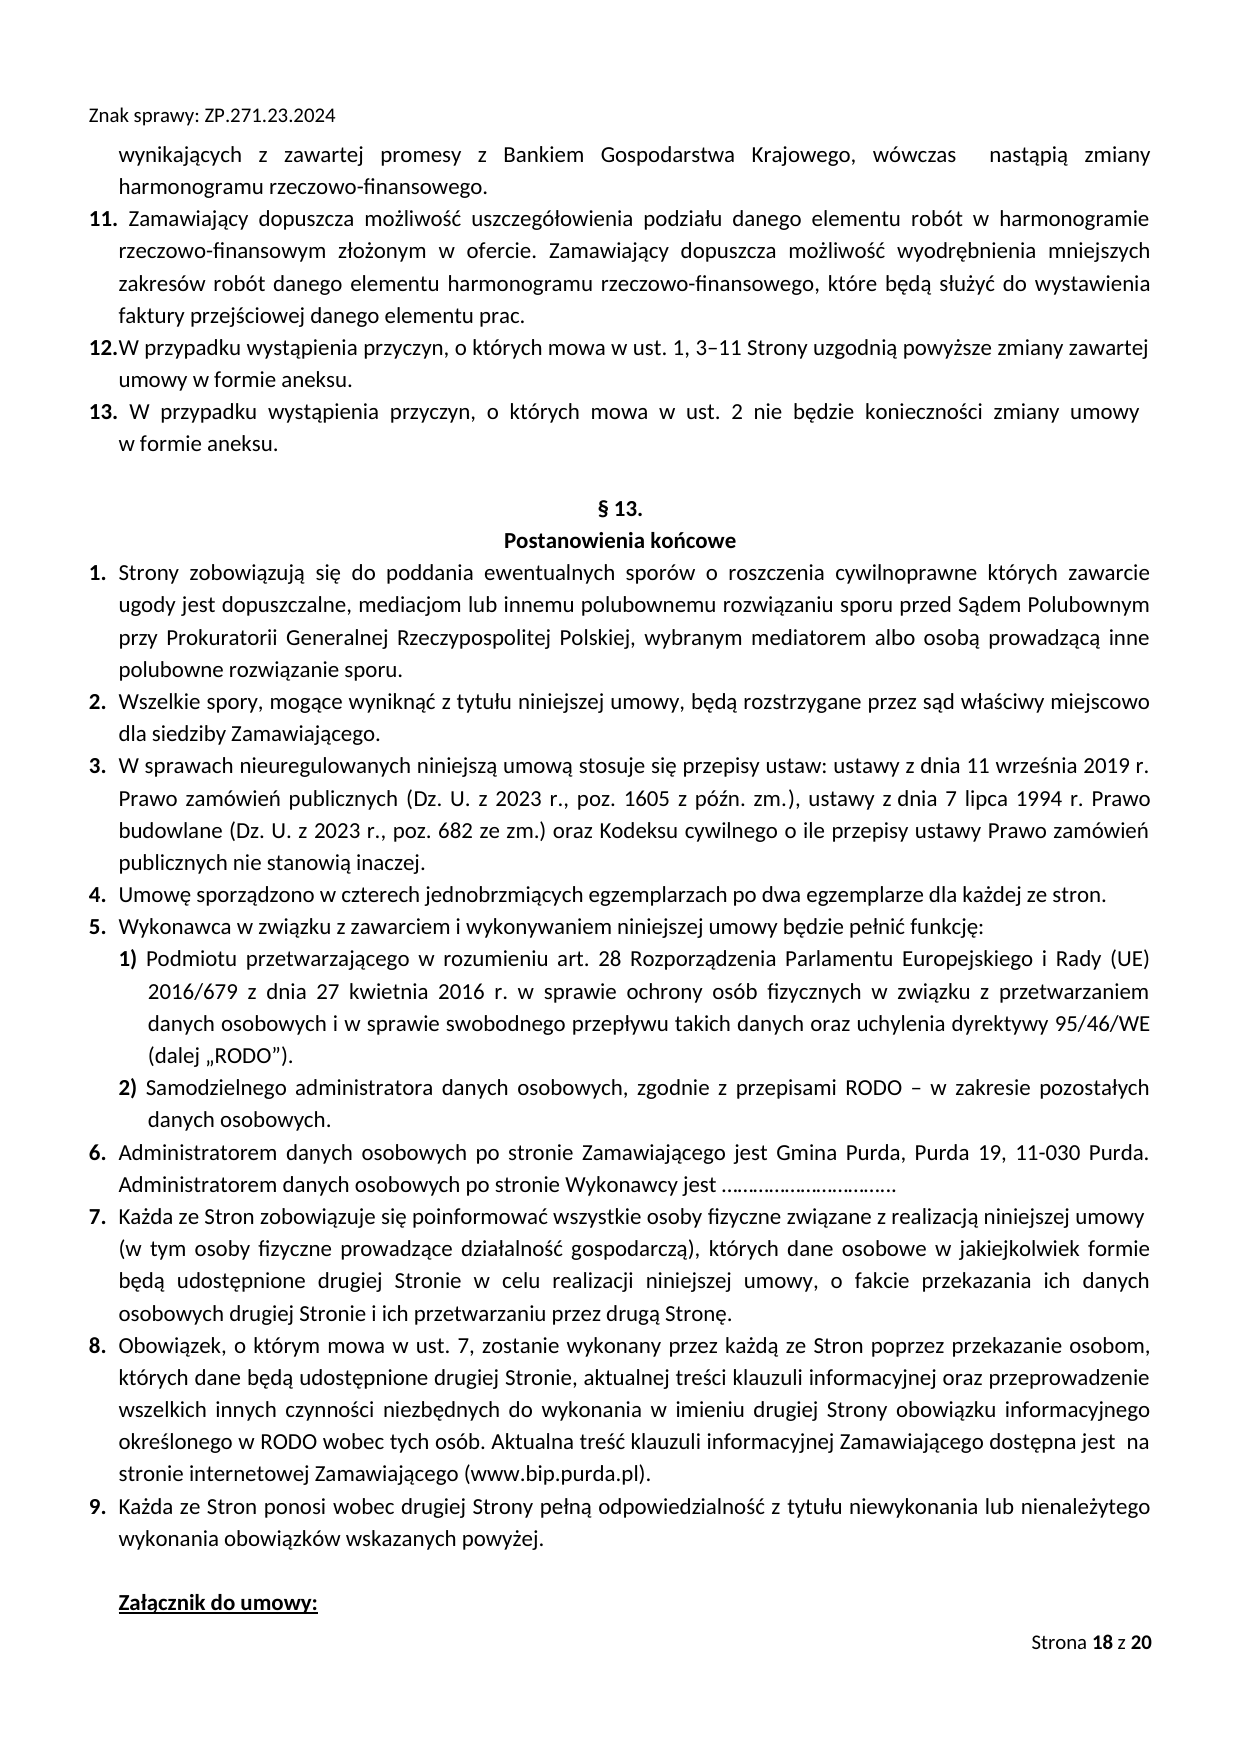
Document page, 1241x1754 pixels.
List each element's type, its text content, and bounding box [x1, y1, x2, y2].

text Załącznik do umowy: [118, 1588, 1152, 1616]
list Obowiązek, o którym mowa w ust. 7, zostanie wykonany przez każdą ze Stron poprzez przekazanie osobom, których dane będą udostępnione drugiej Stronie, aktualnej treści klauzuli informacyjnej oraz przeprowadzenie wszelkich innych czynności niezbędnych do wykonania w imieniu drugiej Strony obowiązku informacyjnego określonego w RODO wobec tych osób. Aktualna treść klauzuli informacyjnej Zamawiającego dostępna jest na stronie internetowej Zamawiającego (www.bip.purda.pl). [89, 1331, 1152, 1488]
list Wszelkie spory, mogące wyniknąć z tytułu niniejszej umowy, będą rozstrzygane przez sąd właściwy miejscowo dla siedziby Zamawiającego. [89, 687, 1152, 747]
text 2) Samodzielnego administratora danych osobowych, zgodnie z przepisami RODO – w zakresie pozostałych danych osobowych. [118, 1073, 1152, 1133]
list W sprawach nieuregulowanych niniejszą umową stosuje się przepisy ustaw: ustawy z dnia 11 września 2019 r. Prawo zamówień publicznych (Dz. U. z 2023 r., poz. 1605 z późn. zm.), ustawy z dnia 7 lipca 1994 r. Prawo budowlane (Dz. U. z 2023 r., poz. 682 ze zm.) oraz Kodeksu cywilnego o ile przepisy ustawy Prawo zamówień publicznych nie stanowią inaczej. [89, 751, 1152, 876]
list Umowę sporządzono w czterech jednobrzmiących egzemplarzach po dwa egzemplarze dla każdej ze stron. [89, 880, 1152, 908]
list Administratorem danych osobowych po stronie Zamawiającego jest Gmina Purda, Purda 19, 11-030 Purda. Administratorem danych osobowych po stronie Wykonawcy jest …………………………... [89, 1138, 1152, 1198]
text 1) Podmiotu przetwarzającego w rozumieniu art. 28 Rozporządzenia Parlamentu Europejskiego i Rady (UE) 2016/679 z dnia 27 kwietnia 2016 r. w sprawie ochrony osób fizycznych w związku z przetwarzaniem danych osobowych i w sprawie swobodnego przepływu takich danych oraz uchylenia dyrektywy 95/46/WE (dalej „RODO”). [118, 944, 1152, 1069]
list W przypadku wystąpienia przyczyn, o których mowa w ust. 1, 3–11 Strony uzgodnią powyższe zmiany zawartej umowy w formie aneksu. [89, 333, 1152, 393]
list Każda ze Stron zobowiązuje się poinformować wszystkie osoby fizyczne związane z realizacją niniejszej umowy (w tym osoby fizyczne prowadzące działalność gospodarczą), których dane osobowe w jakiejkolwiek formie będą udostępnione drugiej Stronie w celu realizacji niniejszej umowy, o fakcie przekazania ich danych osobowych drugiej Stronie i ich przetwarzaniu przez drugą Stronę. [89, 1202, 1152, 1327]
list Wykonawca w związku z zawarciem i wykonywaniem niniejszej umowy będzie pełnić funkcję: [89, 912, 1181, 940]
text § 13. [89, 494, 1152, 522]
list Każda ze Stron ponosi wobec drugiej Strony pełną odpowiedzialność z tytułu niewykonania lub nienależytego wykonania obowiązków wskazanych powyżej. [89, 1492, 1152, 1552]
list Strony zobowiązują się do poddania ewentualnych sporów o roszczenia cywilnoprawne których zawarcie ugody jest dopuszczalne, mediacjom lub innemu polubownemu rozwiązaniu sporu przed Sądem Polubownym przy Prokuratorii Generalnej Rzeczypospolitej Polskiej, wybranym mediatorem albo osobą prowadzącą inne polubowne rozwiązanie sporu. [89, 558, 1152, 683]
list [89, 140, 1152, 200]
list W przypadku wystąpienia przyczyn, o których mowa w ust. 2 nie będzie konieczności zmiany umowy w formie aneksu. [89, 397, 1152, 458]
text Postanowienia końcowe [89, 526, 1152, 554]
list Zamawiający dopuszcza możliwość uszczegółowienia podziału danego elementu robót w harmonogramie rzeczowo-finansowym złożonym w ofercie. Zamawiający dopuszcza możliwość wyodrębnienia mniejszych zakresów robót danego elementu harmonogramu rzeczowo-finansowego, które będą służyć do wystawienia faktury przejściowej danego elementu prac. [89, 204, 1152, 329]
